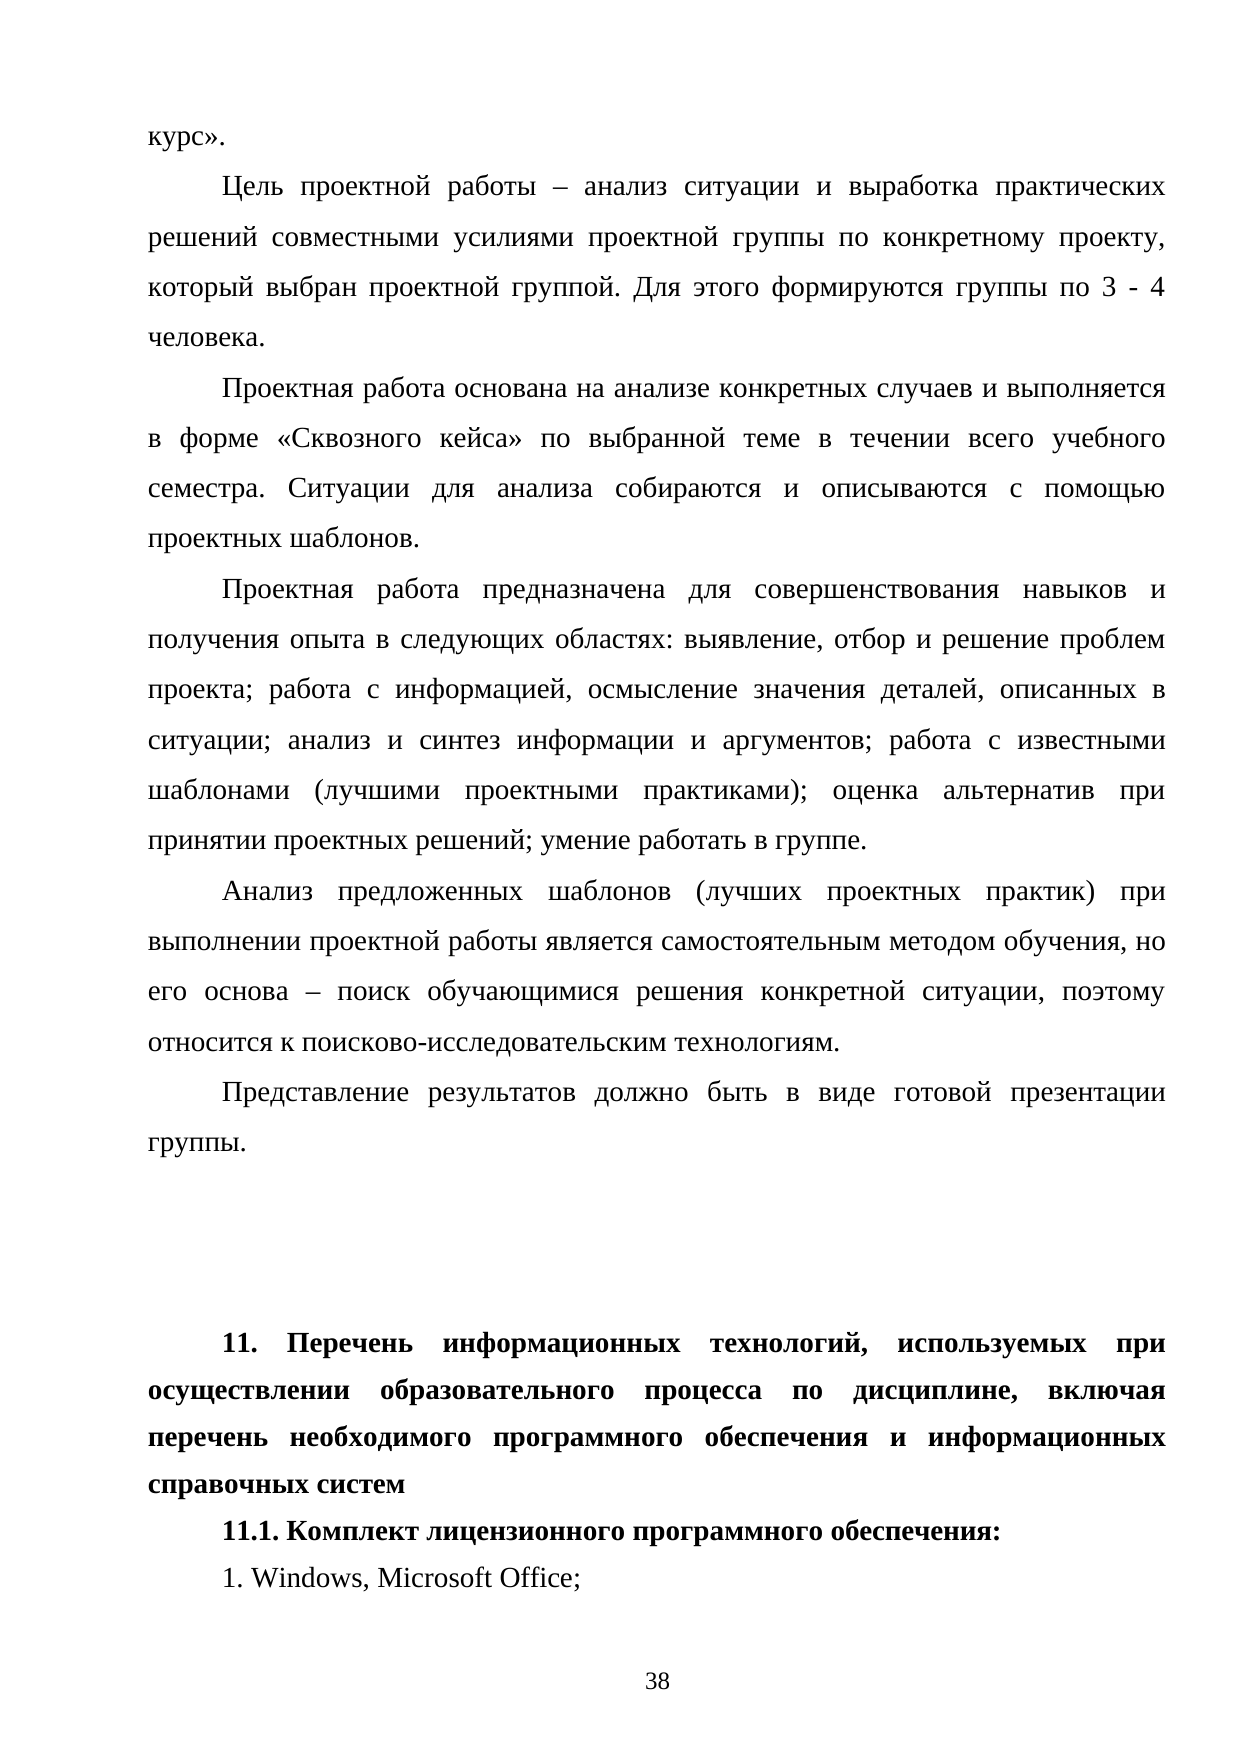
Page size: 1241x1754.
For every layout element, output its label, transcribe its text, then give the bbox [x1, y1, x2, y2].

text 11. Перечень информационных технологий, используемых при осуществлении образовательного процесса по дисциплине, включая перечень необходимого программного обеспечения и информационных справочных систем [148, 1326, 1167, 1500]
text Проектная работа основана на анализе конкретных случаев и выполняется в форме «Сквозного кейса» по выбранной теме в течении всего учебного семестра. Ситуации для анализа собираются и описываются с помощью проектных шаблонов. [148, 370, 1167, 554]
text Представление результатов должно быть в виде готовой презентации группы. [148, 1074, 1167, 1158]
text 1. Windows, Microsoft Office; [148, 1560, 1167, 1593]
text Цель проектной работы – анализ ситуации и выработка практических решений совместными усилиями проектной группы по конкретному проекту, который выбран проектной группой. Для этого формируются группы по 3 - 4 человека. [148, 168, 1167, 353]
text Проектная работа предназначена для совершенствования навыков и получения опыта в следующих областях: выявление, отбор и решение проблем проекта; работа с информацией, осмысление значения деталей, описанных в ситуации; анализ и синтез информации и аргументов; работа с известными шаблонами (лучшими проектными практиками); оценка альтернатив при принятии проектных решений; умение работать в группе. [148, 571, 1167, 856]
text 11.1. Комплект лицензионного программного обеспечения: [148, 1513, 1167, 1547]
text Анализ предложенных шаблонов (лучших проектных практик) при выполнении проектной работы является самостоятельным методом обучения, но его основа – поиск обучающимися решения конкретной ситуации, поэтому относится к поисково-исследовательским технологиям. [148, 873, 1167, 1057]
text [148, 118, 1167, 152]
